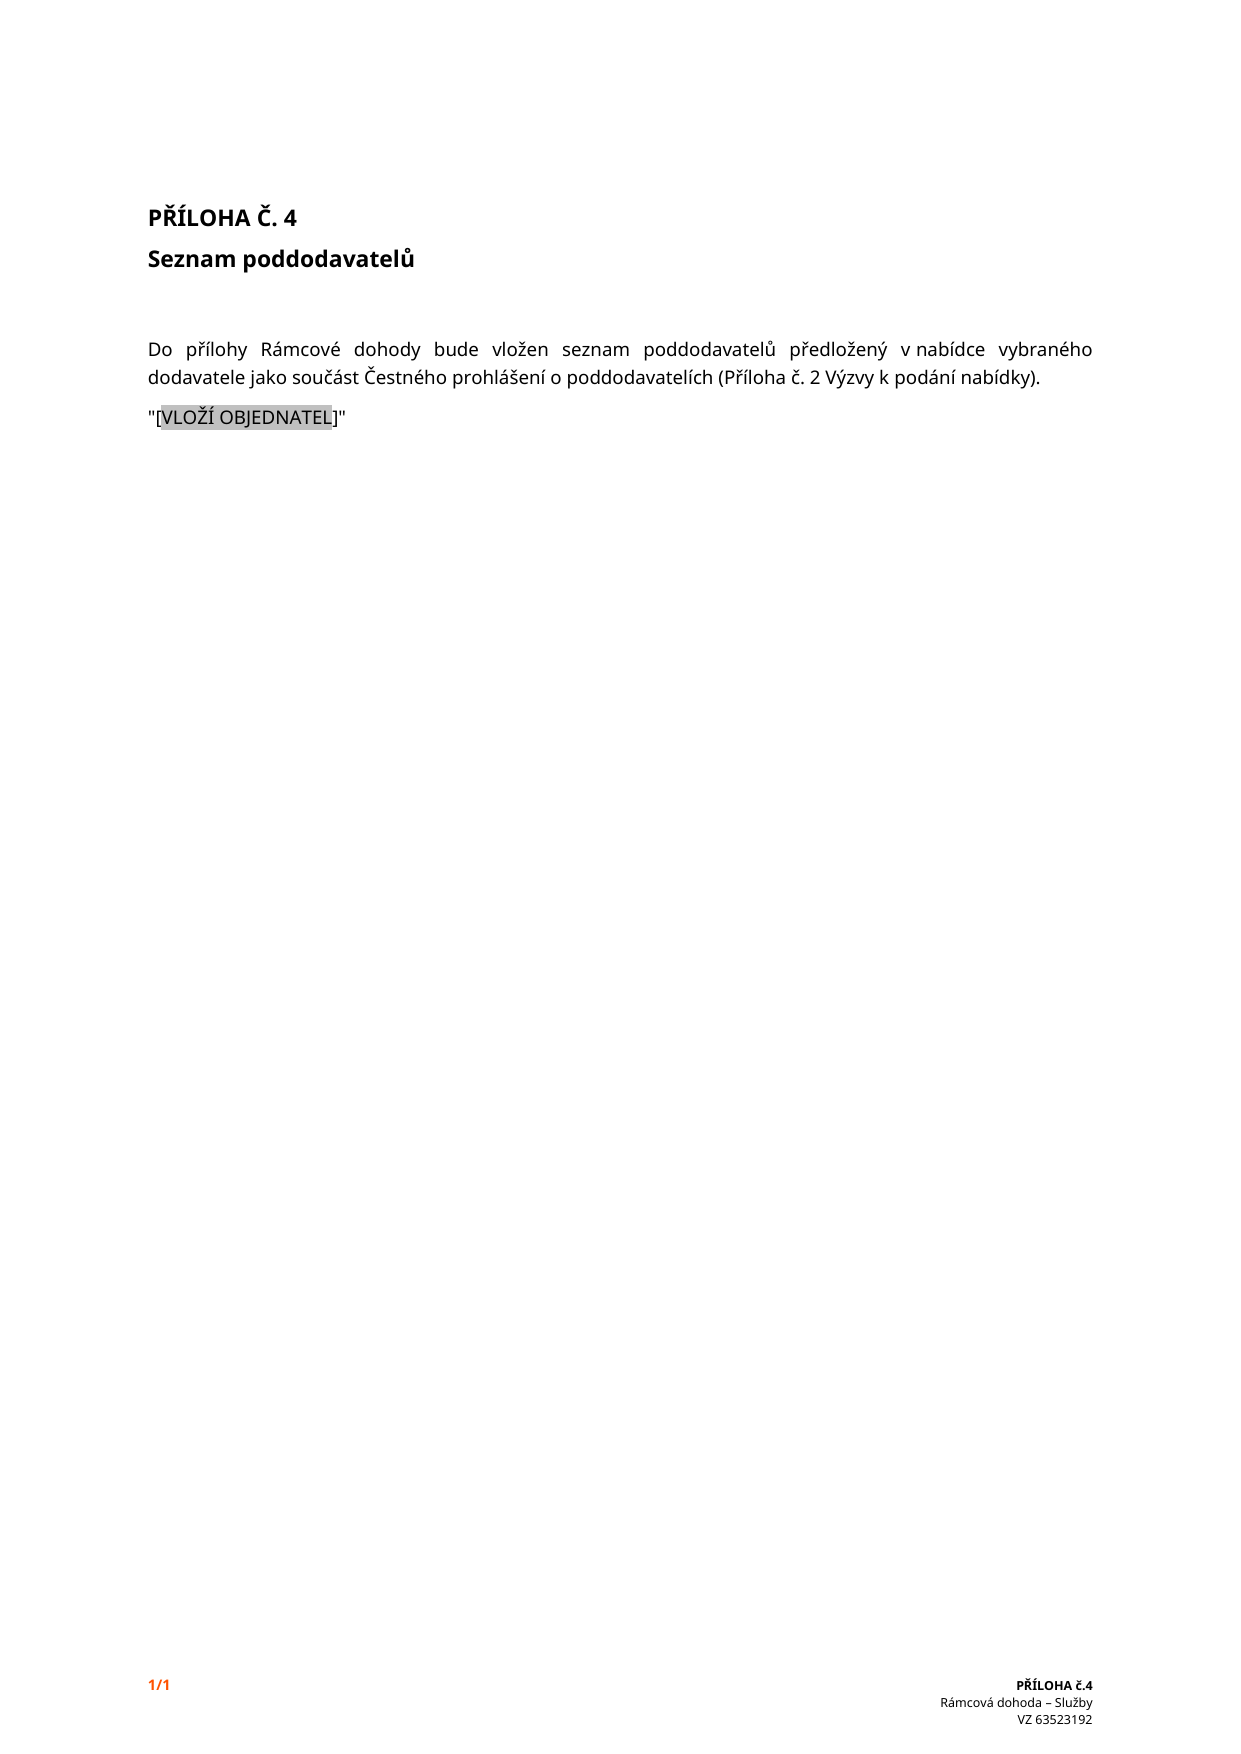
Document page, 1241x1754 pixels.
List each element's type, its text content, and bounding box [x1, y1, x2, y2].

text Seznam poddodavatelů [148, 244, 1093, 273]
text "[VLOŽÍ OBJEDNATEL]" [148, 404, 1093, 430]
text Do přílohy Rámcové dohody bude vložen seznam poddodavatelů předložený v nabídce vybraného dodavatele jako součást Čestného prohlášení o poddodavatelích (Příloha č. 2 Výzvy k podání nabídky). [148, 336, 1093, 389]
text Příloha č. 4 [148, 203, 1093, 232]
